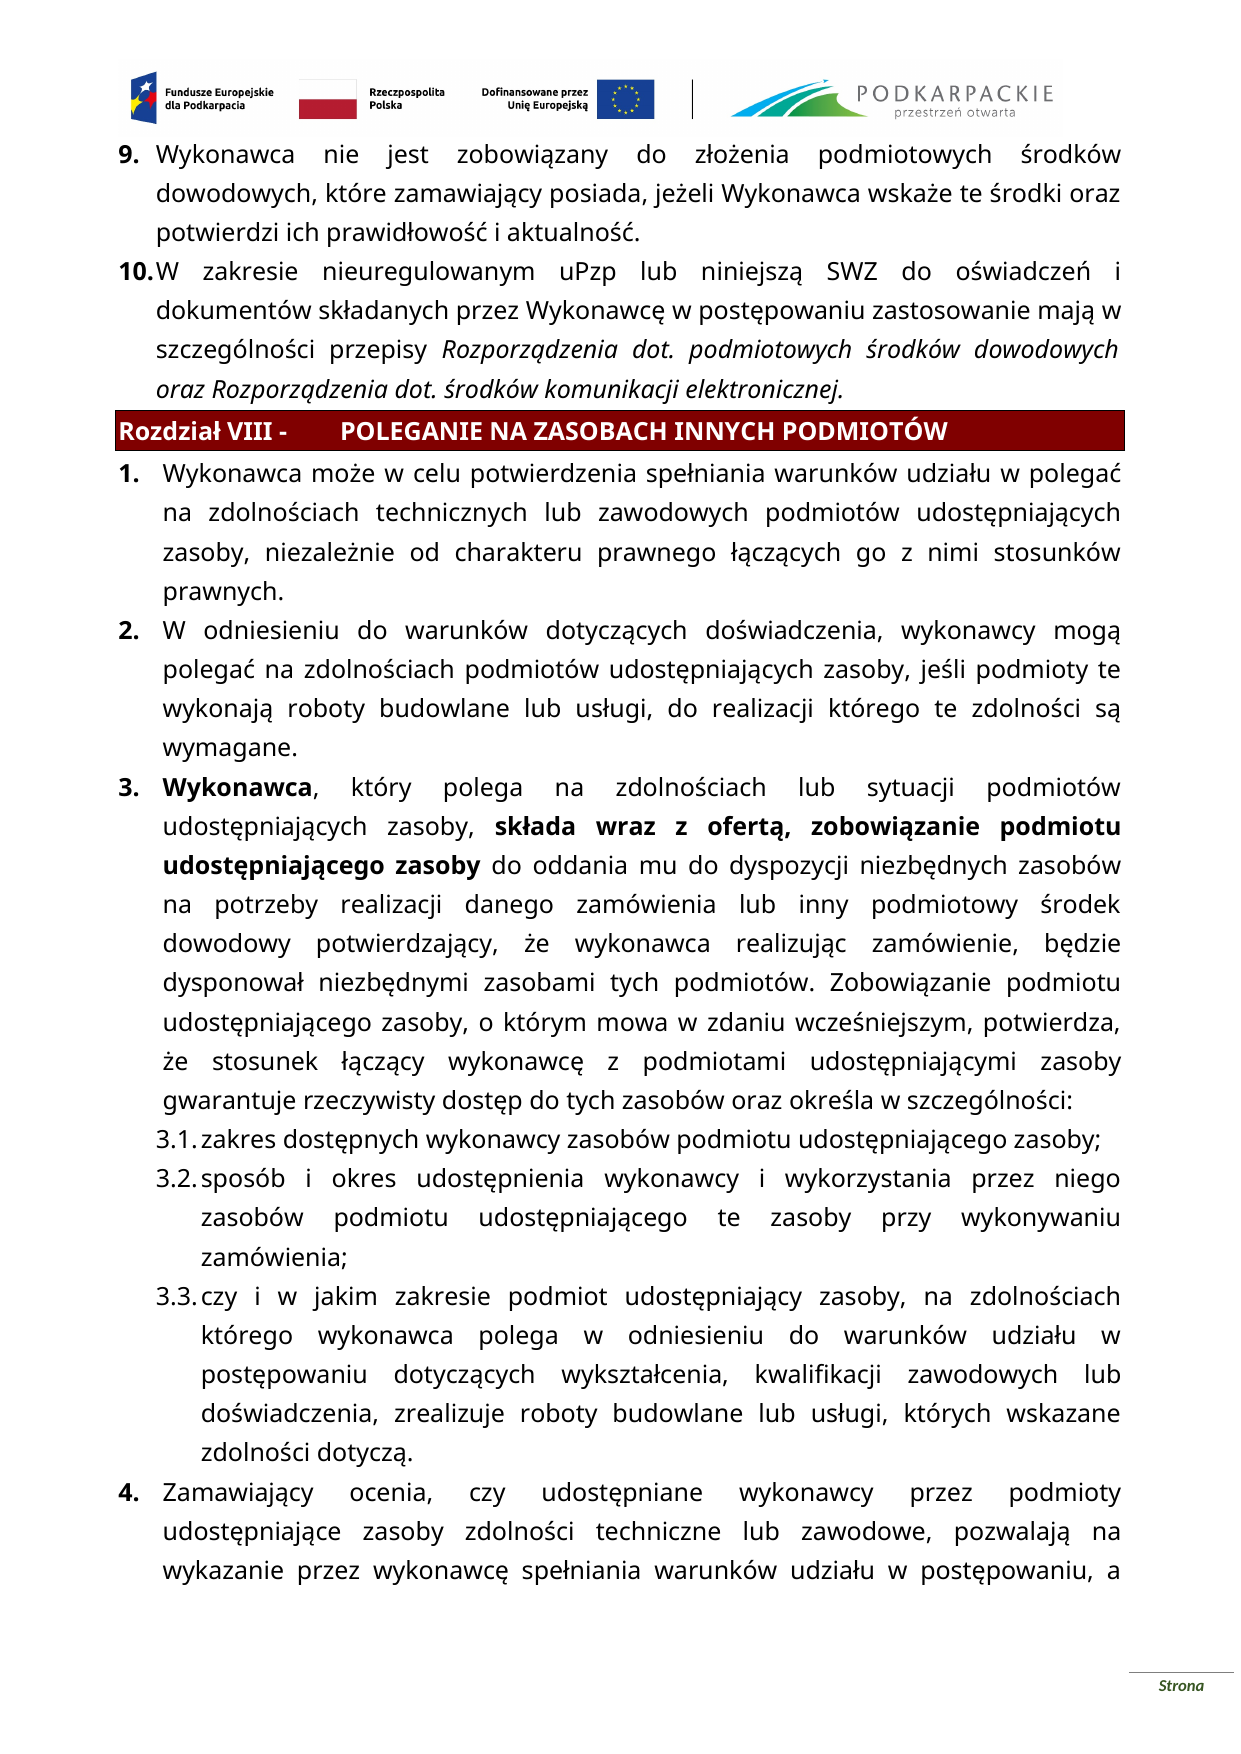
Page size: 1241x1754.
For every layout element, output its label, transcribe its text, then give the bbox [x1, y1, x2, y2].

list Wykonawca może w celu potwierdzenia spełniania warunków udziału w polegać na zdolnościach technicznych lub zawodowych podmiotów udostępniających zasoby, niezależnie od charakteru prawnego łączących go z nimi stosunków prawnych. [118, 456, 1122, 607]
subtitle POLEGANIE NA ZASOBACH INNYCH PODMIOTÓW [116, 411, 1124, 450]
list czy i w jakim zakresie podmiot udostępniający zasoby, na zdolnościach którego wykonawca polega w odniesieniu do warunków udziału w postępowaniu dotyczących wykształcenia, kwalifikacji zawodowych lub doświadczenia, zrealizuje roboty budowlane lub usługi, których wskazane zdolności dotyczą. [156, 1278, 1122, 1469]
list Wykonawca, który polega na zdolnościach lub sytuacji podmiotów udostępniających zasoby, składa wraz z ofertą, zobowiązanie podmiotu udostępniającego zasoby do oddania mu do dyspozycji niezbędnych zasobów na potrzeby realizacji danego zamówienia lub inny podmiotowy środek dowodowy potwierdzający, że wykonawca realizując zamówienie, będzie dysponował niezbędnymi zasobami tych podmiotów. Zobowiązanie podmiotu udostępniającego zasoby, o którym mowa w zdaniu wcześniejszym, potwierdza, że stosunek łączący wykonawcę z podmiotami udostępniającymi zasoby gwarantuje rzeczywisty dostęp do tych zasobów oraz określa w szczególności: [118, 769, 1122, 1117]
picture [118, 59, 1063, 137]
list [118, 1474, 1122, 1587]
list W odniesieniu do warunków dotyczących doświadczenia, wykonawcy mogą polegać na zdolnościach podmiotów udostępniających zasoby, jeśli podmioty te wykonają roboty budowlane lub usługi, do realizacji którego te zdolności są wymagane. [118, 612, 1122, 764]
list W zakresie nieuregulowanym uPzp lub niniejszą SWZ do oświadczeń i dokumentów składanych przez Wykonawcę w postępowaniu zastosowanie mają w szczególności przepisy Rozporządzenia dot. podmiotowych środków dowodowych oraz Rozporządzenia dot. środków komunikacji elektronicznej. [118, 254, 1122, 405]
list zakres dostępnych wykonawcy zasobów podmiotu udostępniającego zasoby; [156, 1122, 1122, 1156]
list Wykonawca nie jest zobowiązany do złożenia podmiotowych środków dowodowych, które zamawiający posiada, jeżeli Wykonawca wskaże te środki oraz potwierdzi ich prawidłowość i aktualność. [118, 136, 1122, 249]
list sposób i okres udostępnienia wykonawcy i wykorzystania przez niego zasobów podmiotu udostępniającego te zasoby przy wykonywaniu zamówienia; [156, 1161, 1122, 1273]
